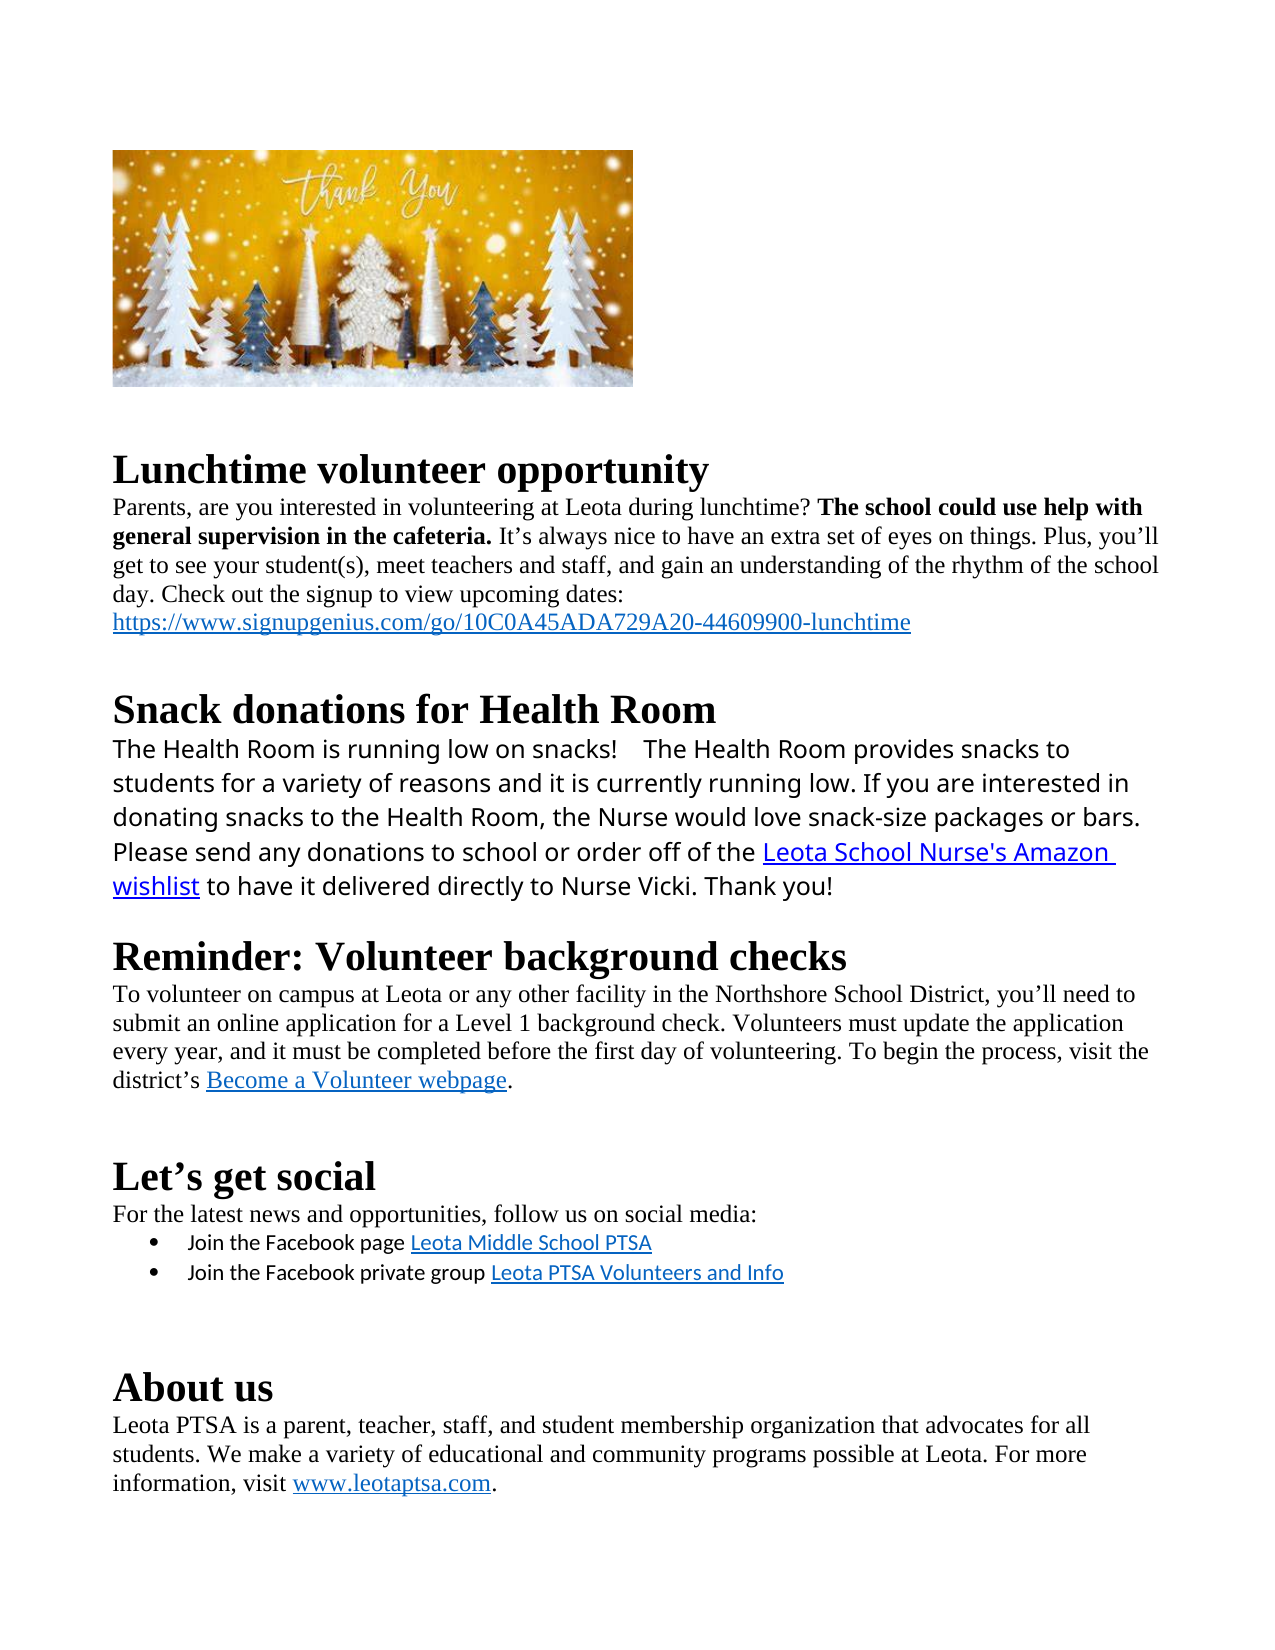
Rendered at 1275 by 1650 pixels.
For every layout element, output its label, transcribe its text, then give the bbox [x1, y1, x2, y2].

text Reminder: Volunteer background checks [112, 931, 1162, 979]
text For the latest news and opportunities, follow us on social media: [112, 1199, 1162, 1228]
text To volunteer on campus at Leota or any other facility in the Northshore School District, you’ll need to submit an online application for a Level 1 background check. Volunteers must update the application every year, and it must be completed before the first day of volunteering. To begin the process, visit the district’s Become a Volunteer webpage. [112, 979, 1162, 1094]
text About us [112, 1363, 1162, 1411]
text Snack donations for Health Room [112, 684, 1162, 732]
text Let’s get social [112, 1151, 1162, 1199]
text Leota PTSA is a parent, teacher, staff, and student membership organization that advocates for all students. We make a variety of educational and community programs possible at Leota. For more information, visit www.leotaptsa.com. [112, 1411, 1162, 1497]
text Parents, are you interested in volunteering at Leota during lunchtime? The school could use help with general supervision in the cafeteria. It’s always nice to have an extra set of eyes on things. Plus, you’ll get to see your student(s), meet teachers and staff, and gain an understanding of the rhythm of the school day. Check out the signup to view upcoming dates: https://www.signupgenius.com/go/10C0A45ADA729A20-44609900-lunchtime [112, 492, 1162, 636]
text The Health Room is running low on snacks! The Health Room provides snacks to students for a variety of reasons and it is currently running low. If you are interested in donating snacks to the Health Room, the Nurse would love snack-size packages or bars. Please send any donations to school or order off of the Leota School Nurse's Amazon wishlist to have it delivered directly to Nurse Vicki. Thank you! [112, 732, 1162, 902]
list Join the Facebook page Leota Middle School PTSA [150, 1228, 1162, 1256]
text Lunchtime volunteer opportunity [112, 444, 1162, 492]
picture [112, 150, 633, 387]
list Join the Facebook private group Leota PTSA Volunteers and Info [150, 1258, 1162, 1286]
